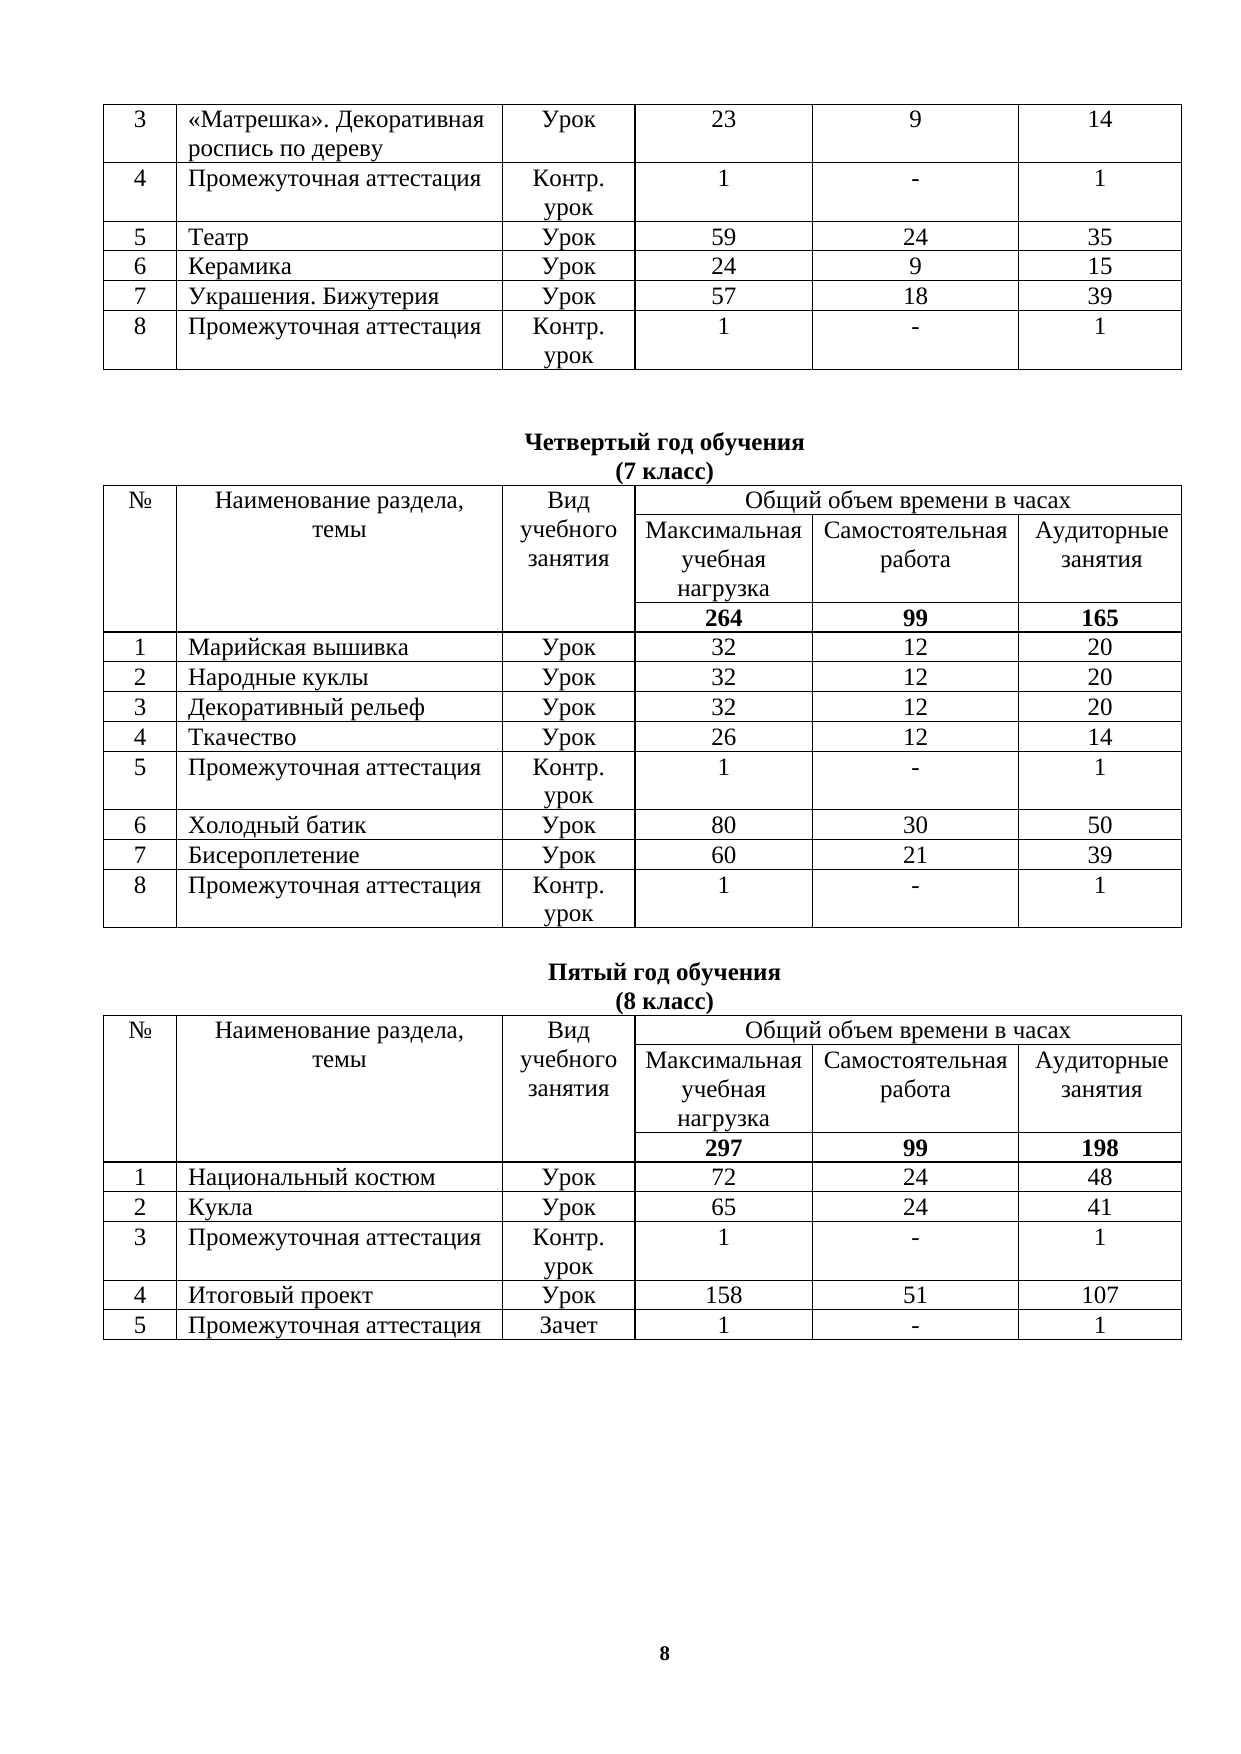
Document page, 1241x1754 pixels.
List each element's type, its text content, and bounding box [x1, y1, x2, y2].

table_cell 198 [1019, 1133, 1181, 1161]
table_cell 1 [1019, 311, 1181, 368]
table_cell Контр. урок [503, 311, 634, 368]
table_cell 5 [104, 752, 176, 809]
table_cell Промежуточная аттестация [177, 311, 502, 368]
table_cell 50 [1019, 810, 1181, 839]
table_cell 9 [813, 251, 1018, 280]
table_cell Самостоятельная работа [813, 1045, 1018, 1132]
table_cell Урок [503, 1163, 634, 1191]
table_cell Декоративный рельеф [177, 692, 502, 721]
table_cell «Матрешка». Декоративная роспись по дереву [177, 105, 502, 162]
table_cell 165 [1019, 603, 1181, 631]
table_cell Урок [503, 633, 634, 661]
table_cell Контр. урок [503, 870, 634, 927]
table_cell 48 [1019, 1163, 1181, 1191]
table_cell 2 [104, 662, 176, 691]
table_cell 6 [104, 810, 176, 839]
table_cell 24 [813, 1163, 1018, 1191]
table_header Вид учебного занятия [503, 1016, 634, 1161]
table_cell 41 [1019, 1192, 1181, 1221]
table_cell 1 [104, 633, 176, 661]
table_cell 9 [813, 105, 1018, 162]
table_cell 12 [813, 692, 1018, 721]
table_cell 4 [104, 1281, 176, 1309]
table_cell - [813, 752, 1018, 809]
table_cell 1 [104, 1163, 176, 1191]
table_cell Урок [503, 810, 634, 839]
table_cell 39 [1019, 840, 1181, 869]
text (7 класс) [177, 456, 1152, 484]
table_cell Урок [503, 722, 634, 751]
table_cell 5 [104, 222, 176, 250]
table_cell Урок [503, 662, 634, 691]
table_cell 1 [636, 752, 812, 809]
table_cell 7 [104, 281, 176, 310]
table_cell Керамика [177, 251, 502, 280]
table_cell 15 [1019, 251, 1181, 280]
table_header Наименование раздела, темы [177, 1016, 502, 1161]
table_header Общий объем времени в часах [636, 1016, 1181, 1044]
table_cell 24 [636, 251, 812, 280]
table_cell 12 [813, 633, 1018, 661]
table_cell Промежуточная аттестация [177, 752, 502, 809]
table_cell 24 [813, 222, 1018, 250]
table_cell Народные куклы [177, 662, 502, 691]
table_header Вид учебного занятия [503, 486, 634, 631]
table_header Наименование раздела, темы [177, 486, 502, 631]
table_cell 32 [636, 692, 812, 721]
table_cell Аудиторные занятия [1019, 515, 1181, 602]
table_cell 39 [1019, 281, 1181, 310]
text (8 класс) [177, 986, 1152, 1014]
table_cell 59 [636, 222, 812, 250]
table_cell 32 [636, 633, 812, 661]
table_cell 80 [636, 810, 812, 839]
table_cell 1 [1019, 163, 1181, 221]
table_header № [104, 1016, 176, 1161]
table_cell Украшения. Бижутерия [177, 281, 502, 310]
table_cell 20 [1019, 662, 1181, 691]
table_cell - [813, 1222, 1018, 1279]
table_cell 20 [1019, 633, 1181, 661]
table_cell 1 [636, 870, 812, 927]
table_cell 20 [1019, 692, 1181, 721]
table_cell Промежуточная аттестация [177, 870, 502, 927]
table_cell 1 [636, 1222, 812, 1279]
table_cell 14 [1019, 722, 1181, 751]
table_cell 1 [636, 163, 812, 221]
table_cell 6 [104, 251, 176, 280]
table_cell Кукла [177, 1192, 502, 1221]
table_cell Урок [503, 281, 634, 310]
table_cell - [813, 163, 1018, 221]
table_cell Максимальная учебная нагрузка [636, 1045, 812, 1132]
table_cell 1 [636, 311, 812, 368]
table_cell - [813, 1310, 1018, 1339]
table_cell Урок [503, 105, 634, 162]
text Пятый год обучения [177, 957, 1152, 986]
table_cell 158 [636, 1281, 812, 1309]
table_cell 1 [636, 1310, 812, 1339]
table_cell Самостоятельная работа [813, 515, 1018, 602]
table_cell 5 [104, 1310, 176, 1339]
table_cell 12 [813, 722, 1018, 751]
table_cell Зачет [503, 1310, 634, 1339]
table_cell 8 [104, 870, 176, 927]
table_cell Контр. урок [503, 752, 634, 809]
table_cell 72 [636, 1163, 812, 1191]
table_cell 3 [104, 1222, 176, 1279]
table_cell 297 [636, 1133, 812, 1161]
table_cell 51 [813, 1281, 1018, 1309]
table_cell Урок [503, 251, 634, 280]
table_cell Холодный батик [177, 810, 502, 839]
table_cell 99 [813, 1133, 1018, 1161]
text Четвертый год обучения [177, 427, 1152, 456]
table_cell 99 [813, 603, 1018, 631]
table_cell Урок [503, 692, 634, 721]
table_cell 1 [1019, 752, 1181, 809]
table_cell 264 [636, 603, 812, 631]
table_cell Контр. урок [503, 163, 634, 221]
table_cell 4 [104, 722, 176, 751]
table_cell 26 [636, 722, 812, 751]
table_cell 107 [1019, 1281, 1181, 1309]
table_cell 60 [636, 840, 812, 869]
table_cell 30 [813, 810, 1018, 839]
table_cell 35 [1019, 222, 1181, 250]
table_cell Аудиторные занятия [1019, 1045, 1181, 1132]
table_cell - [813, 870, 1018, 927]
table_cell Урок [503, 222, 634, 250]
table_cell Промежуточная аттестация [177, 163, 502, 221]
table_cell 3 [104, 105, 176, 162]
table_cell 3 [104, 692, 176, 721]
table_cell Урок [503, 1192, 634, 1221]
table_cell Театр [177, 222, 502, 250]
table_cell Марийская вышивка [177, 633, 502, 661]
table_cell Промежуточная аттестация [177, 1310, 502, 1339]
table_cell 14 [1019, 105, 1181, 162]
table_cell 1 [1019, 870, 1181, 927]
table_cell 8 [104, 311, 176, 368]
table_cell 21 [813, 840, 1018, 869]
table_cell Ткачество [177, 722, 502, 751]
table_cell Национальный костюм [177, 1163, 502, 1191]
table_cell 1 [1019, 1222, 1181, 1279]
table_cell 12 [813, 662, 1018, 691]
table_cell 4 [104, 163, 176, 221]
table_header Общий объем времени в часах [636, 486, 1181, 514]
table_cell 24 [813, 1192, 1018, 1221]
table_cell 23 [636, 105, 812, 162]
table_cell 65 [636, 1192, 812, 1221]
table_header № [104, 486, 176, 631]
table_cell Промежуточная аттестация [177, 1222, 502, 1279]
table_cell 7 [104, 840, 176, 869]
table_cell Урок [503, 1281, 634, 1309]
table_cell Урок [503, 840, 634, 869]
table_cell 2 [104, 1192, 176, 1221]
table_cell 57 [636, 281, 812, 310]
table_cell 18 [813, 281, 1018, 310]
table_cell - [813, 311, 1018, 368]
table_cell Максимальная учебная нагрузка [636, 515, 812, 602]
table_cell Контр. урок [503, 1222, 634, 1279]
table_cell Бисероплетение [177, 840, 502, 869]
table_cell 1 [1019, 1310, 1181, 1339]
table_cell 32 [636, 662, 812, 691]
table_cell Итоговый проект [177, 1281, 502, 1309]
